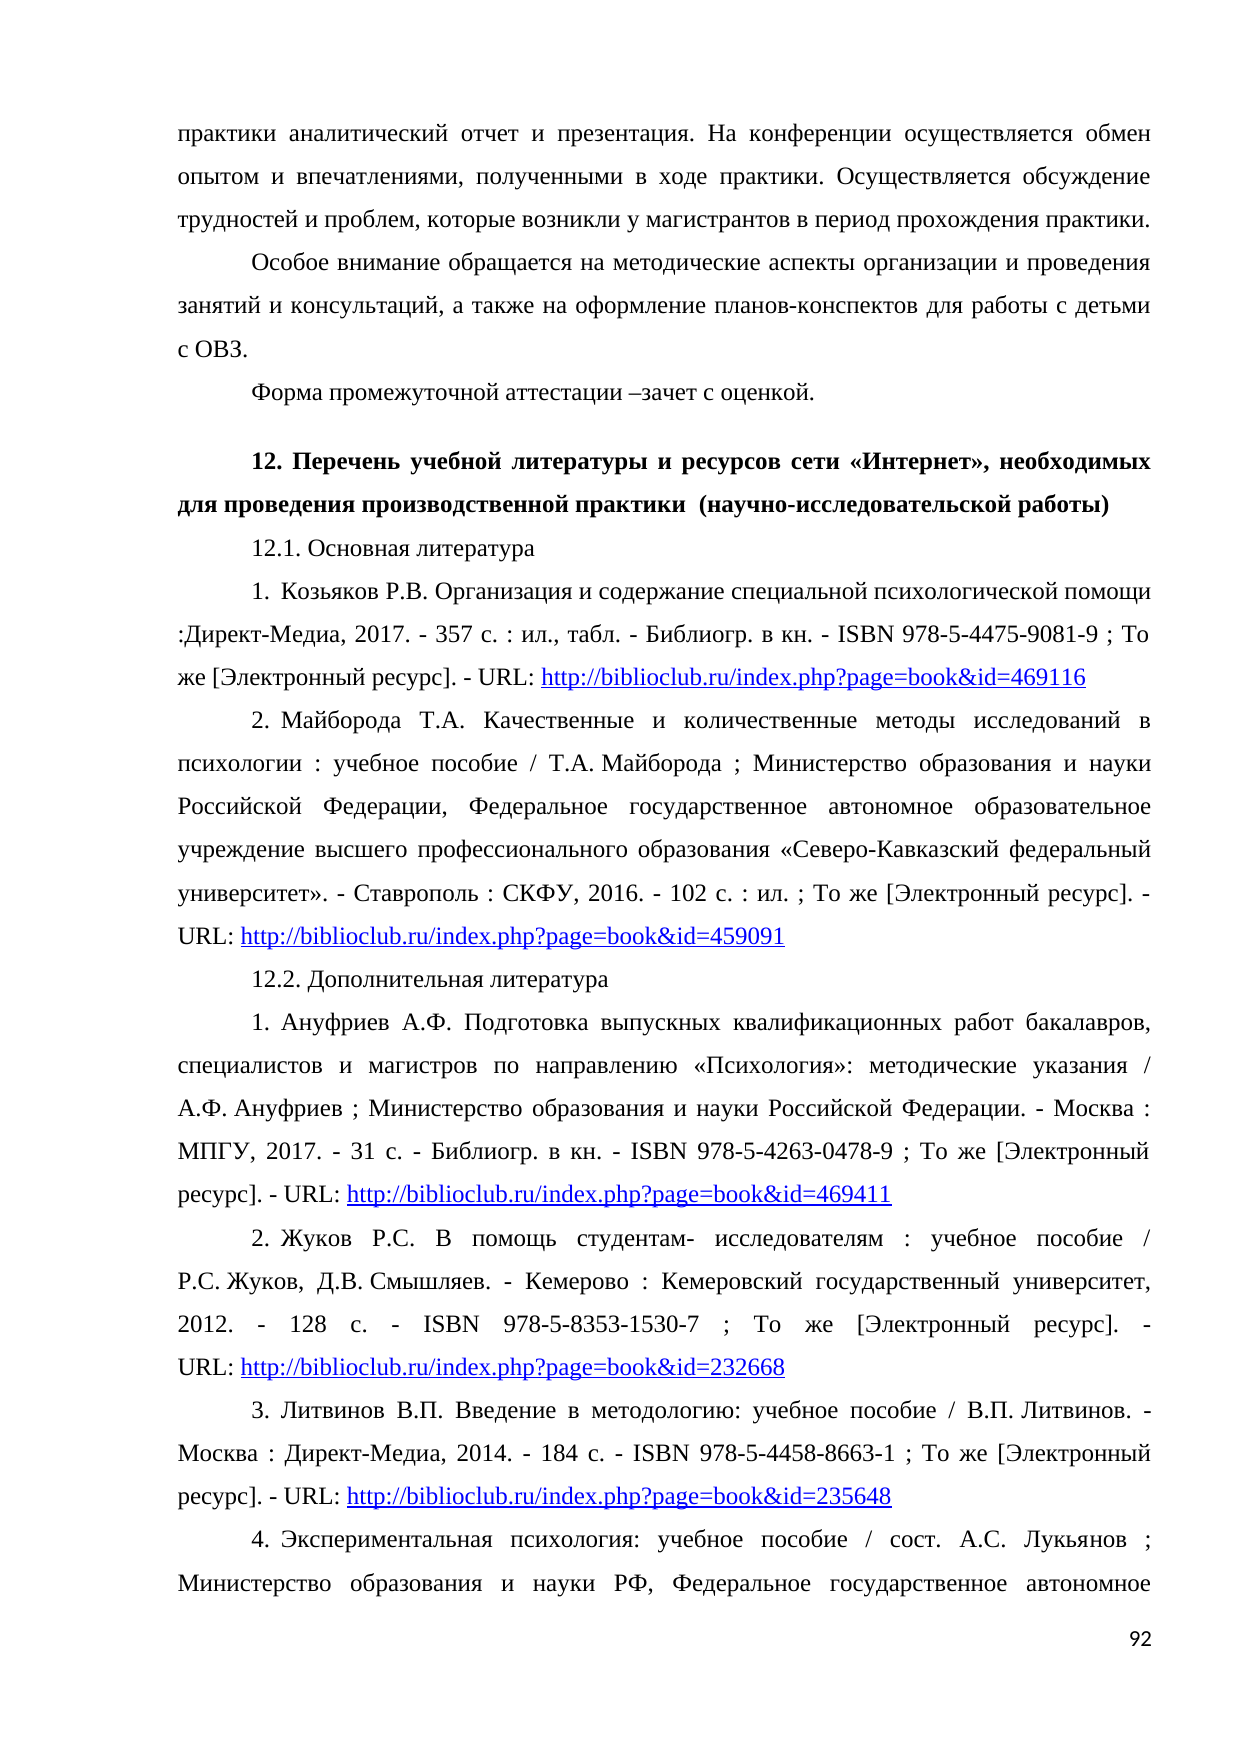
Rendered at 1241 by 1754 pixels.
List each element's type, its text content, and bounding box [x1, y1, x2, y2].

text Особое внимание обращается на методические аспекты организации и проведения занятий и консультаций, а также на оформление планов-конспектов для работы с детьми с ОВЗ. [177, 247, 1152, 362]
text Форма промежуточной аттестации –зачет с оценкой. [177, 377, 1152, 406]
list Майборода Т.А. Качественные и количественные методы исследований в психологии : учебное пособие / Т.А. Майборода ; Министерство образования и науки Российской Федерации, Федеральное государственное автономное образовательное учреждение высшего профессионального образования «Северо-Кавказский федеральный университет». - Ставрополь : СКФУ, 2016. - 102 с. : ил. ; То же [Электронный ресурс]. - URL: http://biblioclub.ru/index.php?page=book&id=459091 [177, 705, 1152, 949]
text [177, 118, 1152, 233]
text 12.2. Дополнительная литература [177, 964, 1152, 993]
text 12. Перечень учебной литературы и ресурсов сети «Интернет», необходимых для проведения производственной практики (научно-исследовательской работы) [177, 446, 1152, 518]
text 12.1. Основная литература [177, 533, 1152, 561]
list Литвинов В.П. Введение в методологию: учебное пособие / В.П. Литвинов. - Москва : Директ-Медиа, 2014. - 184 с. - ISBN 978-5-4458-8663-1 ; То же [Электронный ресурс]. - URL: http://biblioclub.ru/index.php?page=book&id=235648 [177, 1395, 1152, 1510]
list Ануфриев А.Ф. Подготовка выпускных квалификационных работ бакалавров, специалистов и магистров по направлению «Психология»: методические указания / А.Ф. Ануфриев ; Министерство образования и науки Российской Федерации. - Москва : МПГУ, 2017. - 31 с. - Библиогр. в кн. - ISBN 978-5-4263-0478-9 ; То же [Электронный ресурс]. - URL: http://biblioclub.ru/index.php?page=book&id=469411 [177, 1007, 1152, 1208]
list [177, 1524, 1152, 1596]
list Жуков Р.С. В помощь студентам- исследователям : учебное пособие / Р.С. Жуков, Д.В. Смышляев. - Кемерово : Кемеровский государственный университет, 2012. - 128 с. - ISBN 978-5-8353-1530-7 ; То же [Электронный ресурс]. - URL: http://biblioclub.ru/index.php?page=book&id=232668 [177, 1223, 1152, 1381]
list Козьяков Р.В. Организация и содержание специальной психологической помощи :Директ-Медиа, 2017. - 357 с. : ил., табл. - Библиогр. в кн. - ISBN 978-5-4475-9081-9 ; То же [Электронный ресурс]. - URL: http://biblioclub.ru/index.php?page=book&id=469116 [177, 576, 1152, 691]
